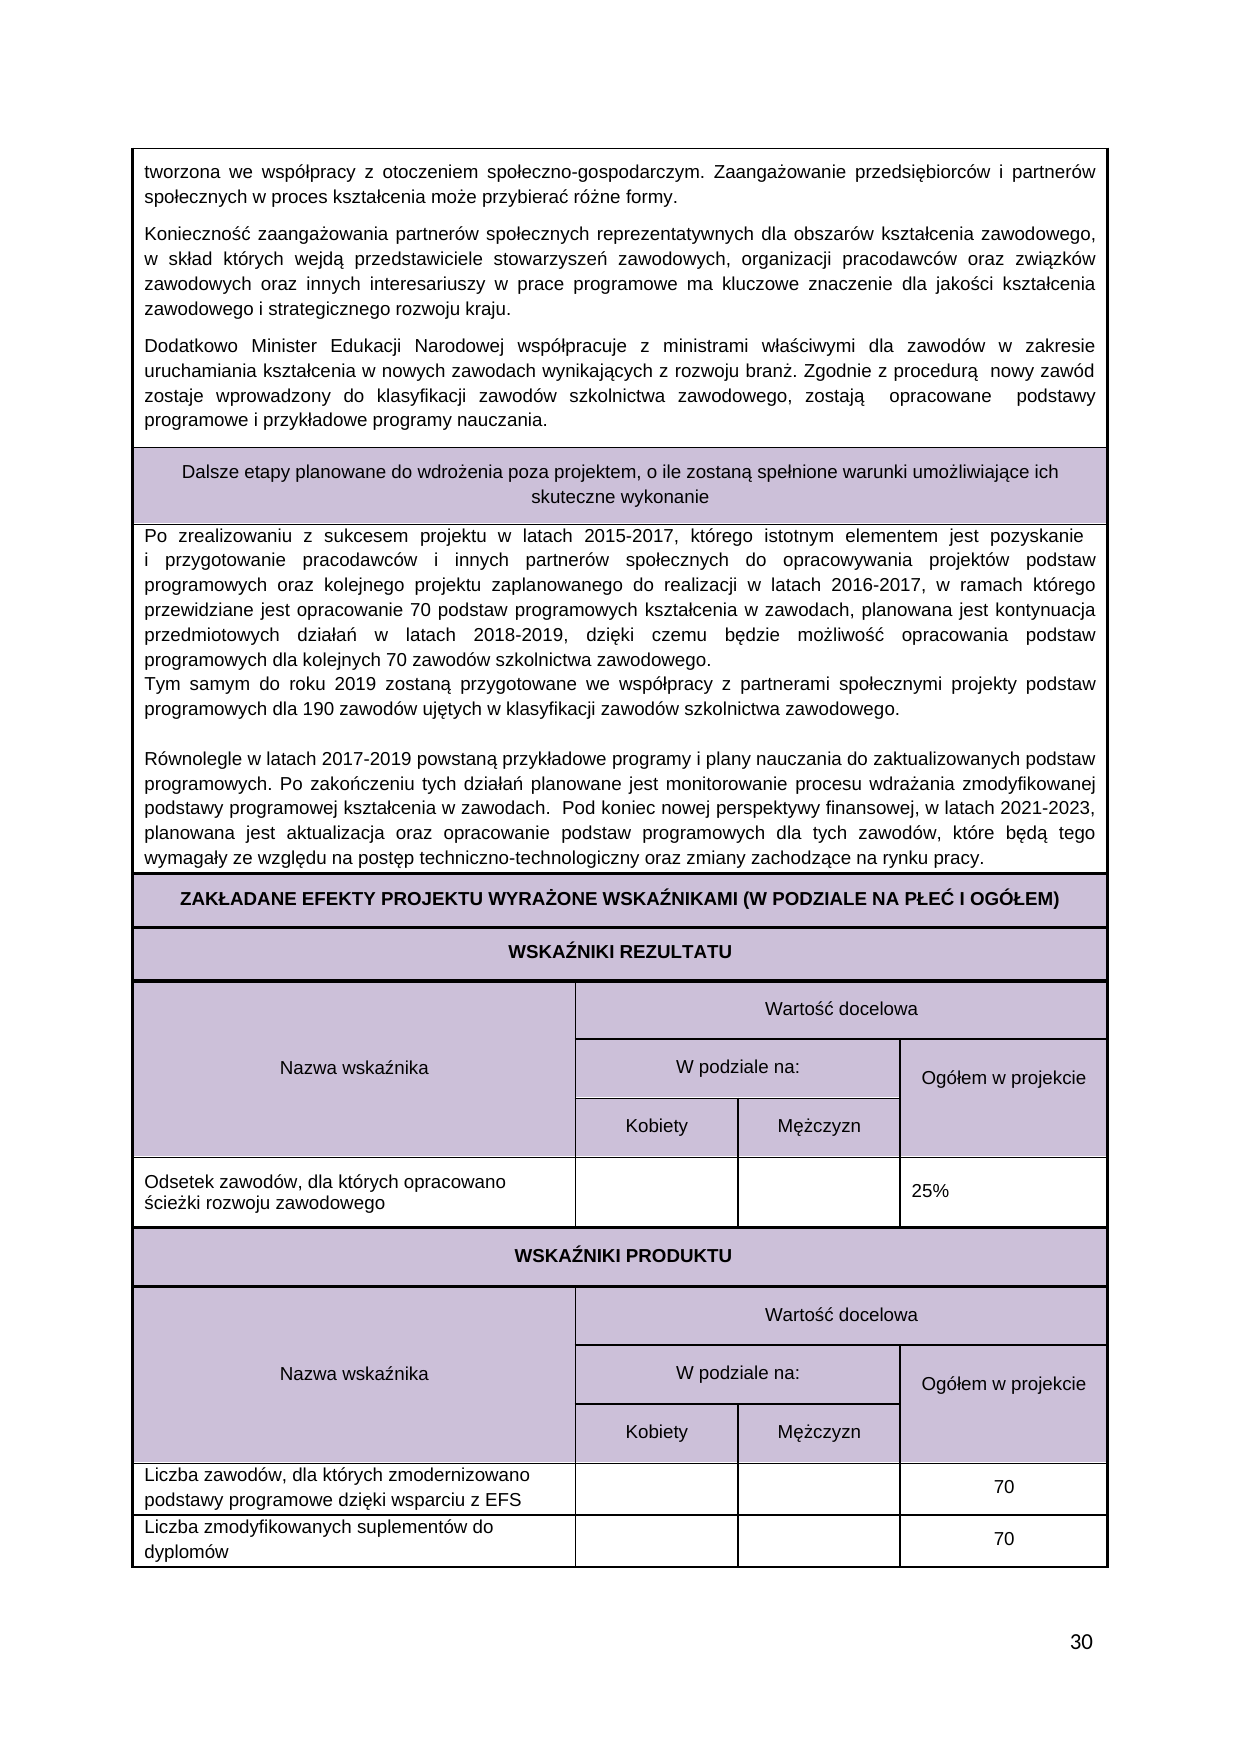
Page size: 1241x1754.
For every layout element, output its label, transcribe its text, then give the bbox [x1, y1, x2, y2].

table_cell W podziale na: [576, 1346, 899, 1403]
table_cell Liczba zawodów, dla których zmodernizowano podstawy programowe dzięki wsparciu z EFS [134, 1464, 575, 1514]
table_cell [576, 1516, 737, 1566]
table_cell Nazwa wskaźnika [134, 1288, 575, 1462]
table_cell Kobiety [576, 1099, 737, 1156]
table_cell 70 [901, 1516, 1106, 1566]
table_cell Kobiety [576, 1405, 737, 1462]
table_cell ZAKŁADANE EFEKTY PROJEKTU WYRAŻONE WSKAŹNIKAMI (W PODZIALE NA PŁEĆ I OGÓŁEM) [134, 875, 1106, 926]
table_cell Wartość docelowa [576, 983, 1106, 1038]
table_cell Dalsze etapy planowane do wdrożenia poza projektem, o ile zostaną spełnione warunki umożliwiające ich skuteczne wykonanie [134, 448, 1106, 523]
table_cell [739, 1464, 899, 1514]
table_cell Mężczyzn [739, 1099, 899, 1156]
table_cell [576, 1158, 737, 1226]
table_cell WSKAŹNIKI REZULTATU [134, 929, 1106, 979]
table_cell WSKAŹNIKI PRODUKTU [134, 1229, 1106, 1285]
table_cell Wartość docelowa [576, 1288, 1106, 1344]
table_cell Nazwa wskaźnika [134, 983, 575, 1156]
table_cell [739, 1516, 899, 1566]
table_cell Po zrealizowaniu z sukcesem projektu w latach 2015-2017, którego istotnym elementem jest pozyskanie i przygotowanie pracodawców i innych partnerów społecznych do opracowywania projektów podstaw programowych oraz kolejnego projektu zaplanowanego do realizacji w latach 2016-2017, w ramach którego przewidziane jest opracowanie 70 podstaw programowych kształcenia w zawodach, planowana jest kontynuacja przedmiotowych działań w latach 2018-2019, dzięki czemu będzie możliwość opracowania podstaw programowych dla kolejnych 70 zawodów szkolnictwa zawodowego. Tym samym do roku 2019 zostaną przygotowane we współpracy z partnerami społecznymi projekty podstaw programowych dla 190 zawodów ujętych w klasyfikacji zawodów szkolnictwa zawodowego. Równolegle w latach 2017-2019 powstaną przykładowe programy i plany nauczania do zaktualizowanych podstaw programowych. Po zakończeniu tych działań planowane jest monitorowanie procesu wdrażania zmodyfikowanej podstawy programowej kształcenia w zawodach. Pod koniec nowej perspektywy finansowej, w latach 2021-2023, planowana jest aktualizacja oraz opracowanie podstaw programowych dla tych zawodów, które będą tego wymagały ze względu na postęp techniczno-technologiczny oraz zmiany zachodzące na rynku pracy. [134, 525, 1106, 872]
table_cell Ogółem w projekcie [901, 1346, 1106, 1462]
table_cell Liczba zmodyfikowanych suplementów do dyplomów [134, 1516, 575, 1566]
table_cell Odsetek zawodów, dla których opracowano ścieżki rozwoju zawodowego [134, 1158, 575, 1226]
table_cell W podziale na: [576, 1040, 899, 1097]
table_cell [134, 149, 1106, 447]
table_cell 70 [901, 1464, 1106, 1514]
table_cell [739, 1158, 899, 1226]
table_cell Ogółem w projekcie [901, 1040, 1106, 1156]
table_cell 25% [901, 1158, 1106, 1226]
table_cell Mężczyzn [739, 1405, 899, 1462]
table_cell [576, 1464, 737, 1514]
